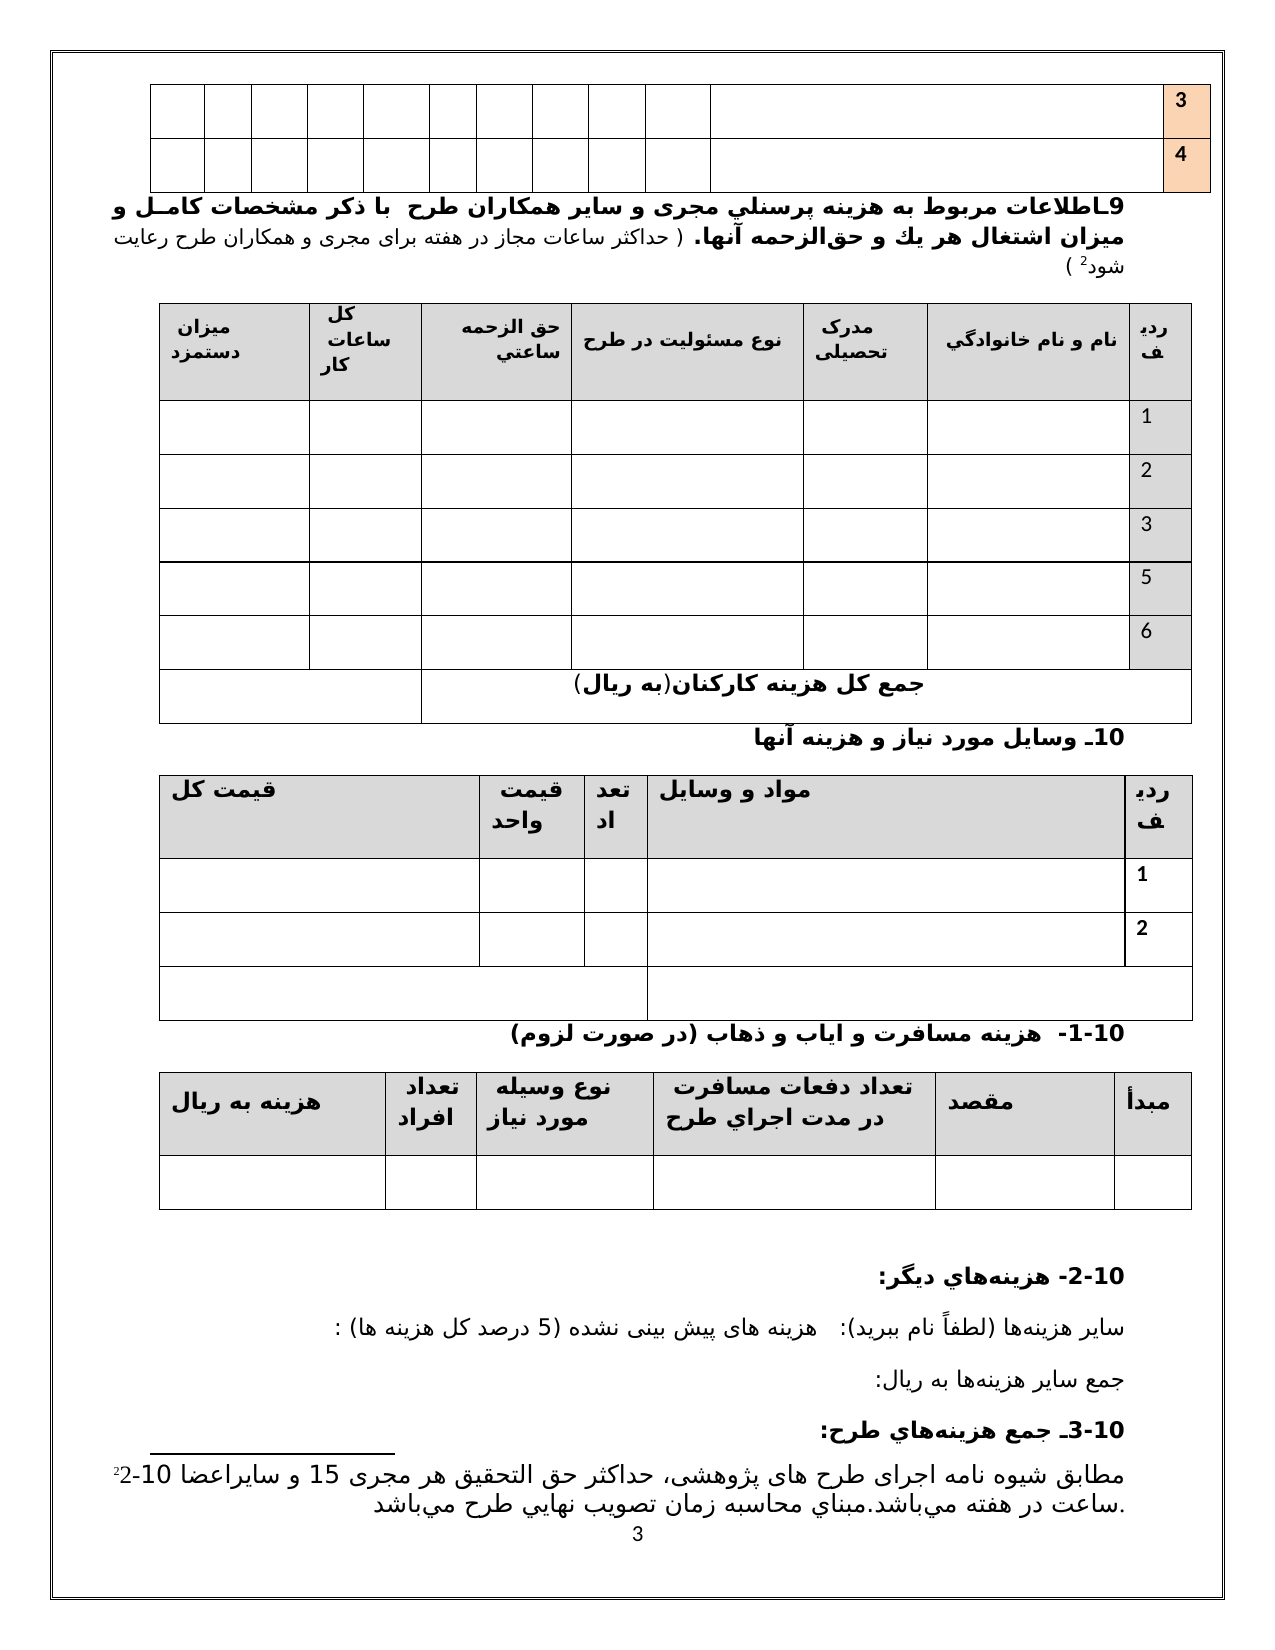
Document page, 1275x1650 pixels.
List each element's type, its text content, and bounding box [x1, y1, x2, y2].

table_cell [364, 139, 429, 192]
table_cell [160, 967, 647, 1019]
table_cell [160, 913, 479, 966]
table_cell 5 [1130, 563, 1191, 615]
table_cell 3 [1164, 85, 1210, 138]
table_cell [533, 139, 588, 192]
table_cell [572, 455, 803, 508]
table_cell [422, 616, 571, 669]
table_header مبدأ [1115, 1073, 1191, 1155]
table_cell [160, 509, 309, 561]
table_cell [308, 85, 363, 138]
table_cell [480, 859, 584, 912]
table_cell [422, 401, 571, 454]
text 3-10ـ جمع هزينه‌هاي طرح: [150, 1417, 1125, 1444]
table_cell [804, 563, 927, 615]
table_header نوع مسئوليت در طرح [572, 304, 803, 400]
table_cell [422, 509, 571, 561]
table_cell 6 [1130, 616, 1191, 669]
table_header تعداد افراد [386, 1073, 476, 1155]
table_cell [646, 139, 710, 192]
text جمع ساير هزينه‌ها به ريال: [150, 1366, 1125, 1392]
table_header نام و نام خانوادگي [928, 304, 1129, 400]
table_cell [585, 913, 647, 966]
table_cell [654, 1156, 935, 1209]
table_cell [364, 85, 429, 138]
table_cell 1 [1130, 401, 1191, 454]
table_cell [572, 509, 803, 561]
table_header كل ساعات كار [310, 304, 421, 400]
text 2-10- هزينه‌هاي ديگر: [150, 1263, 1125, 1289]
table_cell [589, 85, 645, 138]
table_cell [252, 139, 307, 192]
table_cell 4 [1164, 139, 1210, 192]
table_cell [205, 85, 251, 138]
table_cell [308, 139, 363, 192]
table_cell [310, 401, 421, 454]
table_cell [572, 401, 803, 454]
table_cell [310, 616, 421, 669]
table_header حق الزحمه ساعتي [422, 304, 571, 400]
text 10ـ وسايل مورد نياز و هزينه آنها [150, 724, 1125, 750]
table_cell [151, 85, 204, 138]
table_header نوع وسيله مورد نياز [477, 1073, 653, 1155]
table_cell [572, 563, 803, 615]
table_cell [711, 139, 1163, 192]
table_cell [480, 913, 584, 966]
table_cell 1 [1126, 859, 1192, 912]
table_cell [936, 1156, 1114, 1209]
table_cell [151, 139, 204, 192]
table_header هزينه به ريال [160, 1073, 385, 1155]
table_cell [928, 563, 1129, 615]
table_cell [160, 401, 309, 454]
table_cell [310, 455, 421, 508]
table_cell [585, 859, 647, 912]
table_cell [422, 563, 571, 615]
table_cell [252, 85, 307, 138]
table_cell [928, 455, 1129, 508]
text 9ـاطلاعات مربوط به هزينه پرسنلي مجری و سایر همکاران طرح با ذكر مشخصات كامل و ميزان اشتغال هر يك و حق‌الزحمه آنها. ( حداکثر ساعات مجاز در هفته برای مجری و همکاران طرح رعایت شود ) [112, 193, 1125, 278]
table_cell [648, 967, 1192, 1019]
table_header رديف [1126, 776, 1192, 858]
text ساير هزينه‌ها (لطفاً نام ببريد): هزینه های پیش بینی نشده (5 درصد کل هزینه ها) : [150, 1314, 1125, 1341]
table_header مواد و وسايل [648, 776, 1124, 858]
text 1-10- هزينه مسافرت و ایاب و ذهاب (در صورت لزوم) [150, 1021, 1125, 1047]
table_cell [1115, 1156, 1191, 1209]
table_cell [646, 85, 710, 138]
table_cell 2 [1126, 913, 1192, 966]
table_cell [533, 85, 588, 138]
table_cell [477, 1156, 653, 1209]
table_cell [804, 509, 927, 561]
table_cell [928, 401, 1129, 454]
table_cell [648, 913, 1124, 966]
table_cell [160, 859, 479, 912]
table_cell [477, 85, 532, 138]
table_header ميزان دستمزد [160, 304, 309, 400]
table_header رديف [1130, 304, 1191, 400]
table_cell جمع كل هزينه كاركنان(به ريال) [422, 670, 1191, 723]
table_cell [804, 455, 927, 508]
table_cell [205, 139, 251, 192]
table_header مدرک تحصیلی [804, 304, 927, 400]
table_cell 3 [1130, 509, 1191, 561]
table_header قيمت كل [160, 776, 479, 858]
table_header قيمت واحد [480, 776, 584, 858]
table_cell 2 [1130, 455, 1191, 508]
table_cell [430, 139, 476, 192]
table_cell [310, 509, 421, 561]
table_cell [804, 616, 927, 669]
table_cell [928, 509, 1129, 561]
table_cell [572, 616, 803, 669]
table_cell [430, 85, 476, 138]
table_cell [160, 1156, 385, 1209]
table_cell [160, 455, 309, 508]
table_cell [477, 139, 532, 192]
table_cell [711, 85, 1163, 138]
table_header مقصد [936, 1073, 1114, 1155]
table_cell [386, 1156, 476, 1209]
table_header تعداد دفعات مسافرت در مدت اجراي طرح [654, 1073, 935, 1155]
table_cell [648, 859, 1124, 912]
table_cell [310, 563, 421, 615]
table_cell [804, 401, 927, 454]
table_cell [589, 139, 645, 192]
table_cell [160, 670, 421, 723]
table_cell [160, 563, 309, 615]
table_cell [160, 616, 309, 669]
table_cell [422, 455, 571, 508]
table_cell [928, 616, 1129, 669]
table_header تعداد [585, 776, 647, 858]
